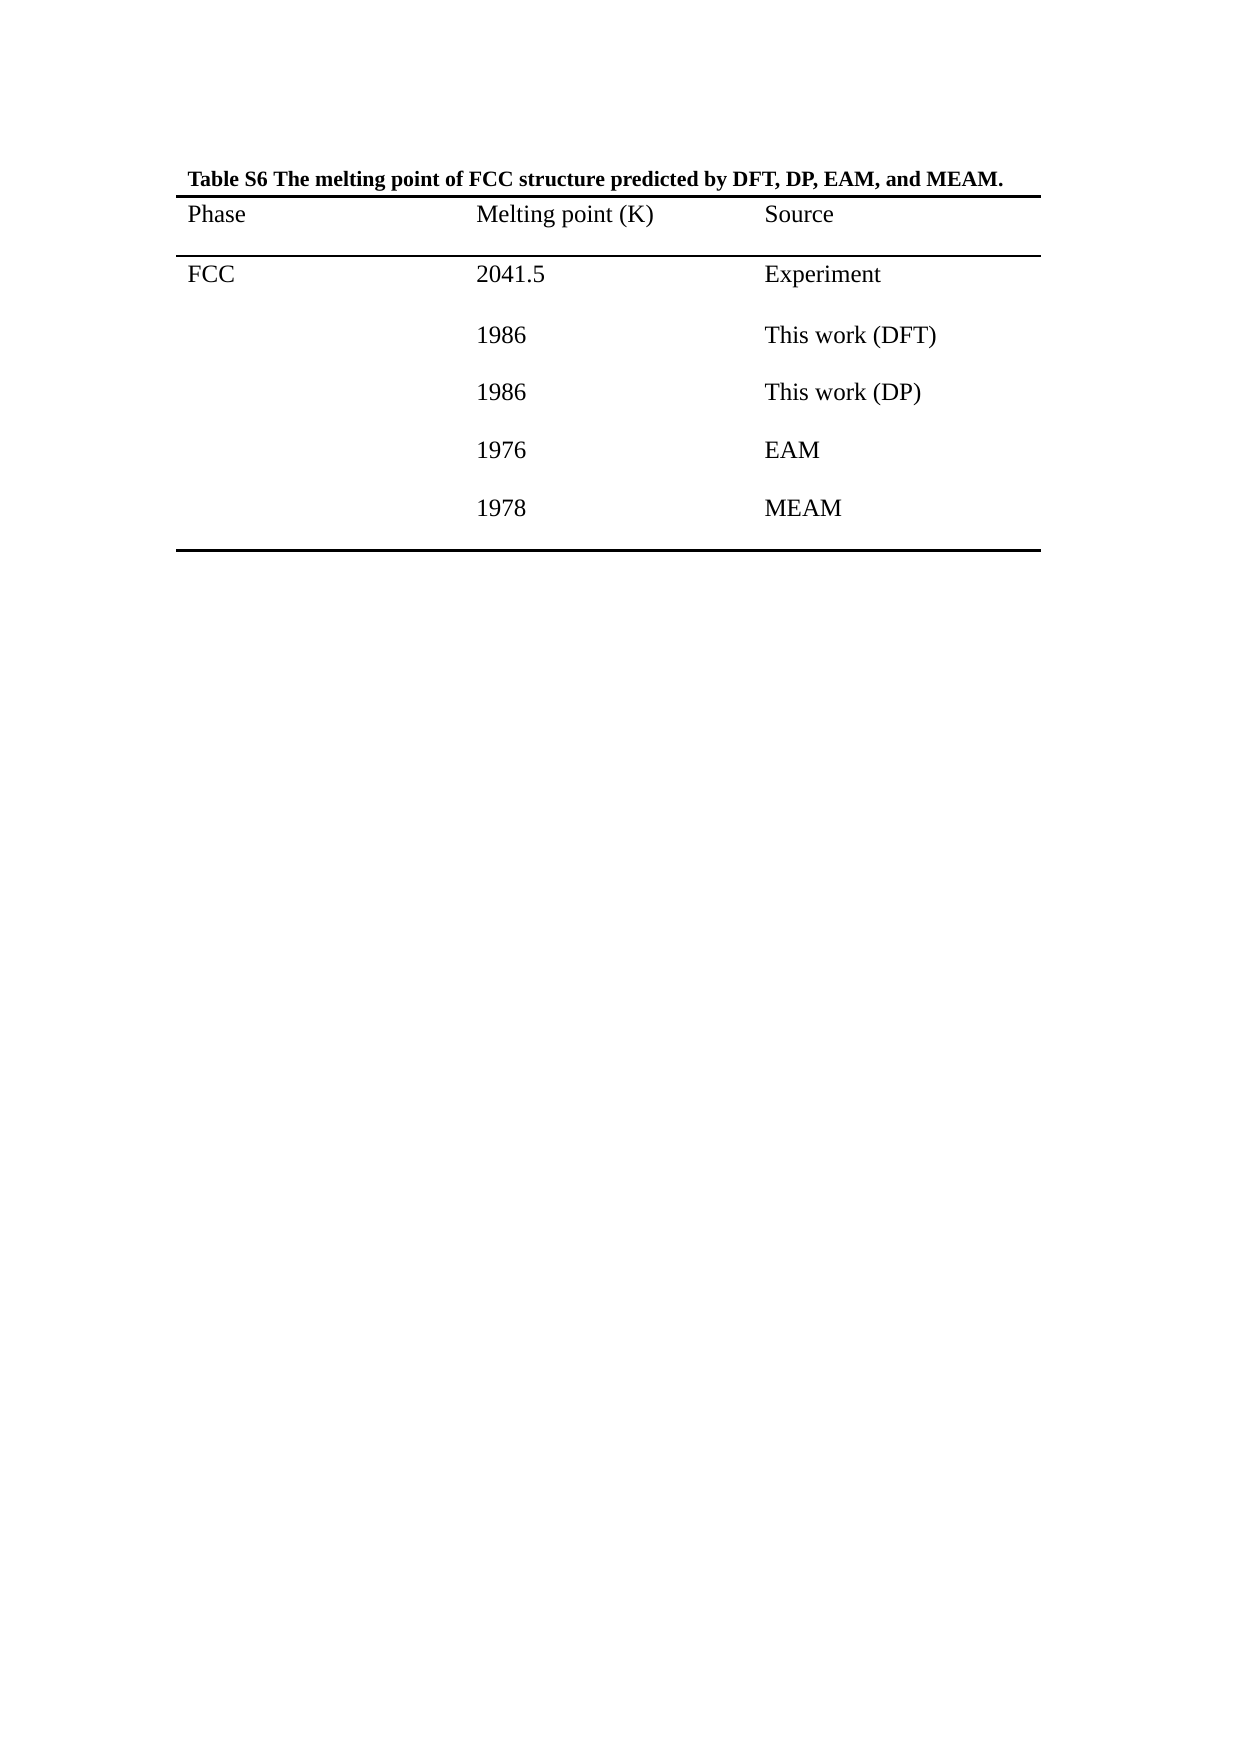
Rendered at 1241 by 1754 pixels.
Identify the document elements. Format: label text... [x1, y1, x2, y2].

table_header Phase [176, 198, 465, 255]
table_cell 1978 [465, 491, 753, 548]
table_cell MEAM [753, 491, 1041, 548]
table_cell FCC [176, 257, 465, 548]
text Table S6 The melting point of FCC structure predicted by DFT, DP, EAM, and MEAM. [187, 162, 1053, 194]
table_header Melting point (K) [465, 198, 753, 255]
table_cell 1976 [465, 433, 753, 491]
table_cell 2041.5 [465, 257, 753, 315]
table_cell 1986 [465, 315, 753, 376]
table_header Source [753, 198, 1041, 255]
table_cell Experiment [753, 257, 1041, 315]
table_cell 1986 [465, 376, 753, 433]
table_cell EAM [753, 433, 1041, 491]
table_cell This work (DFT) [753, 315, 1041, 376]
table_cell This work (DP) [753, 376, 1041, 433]
